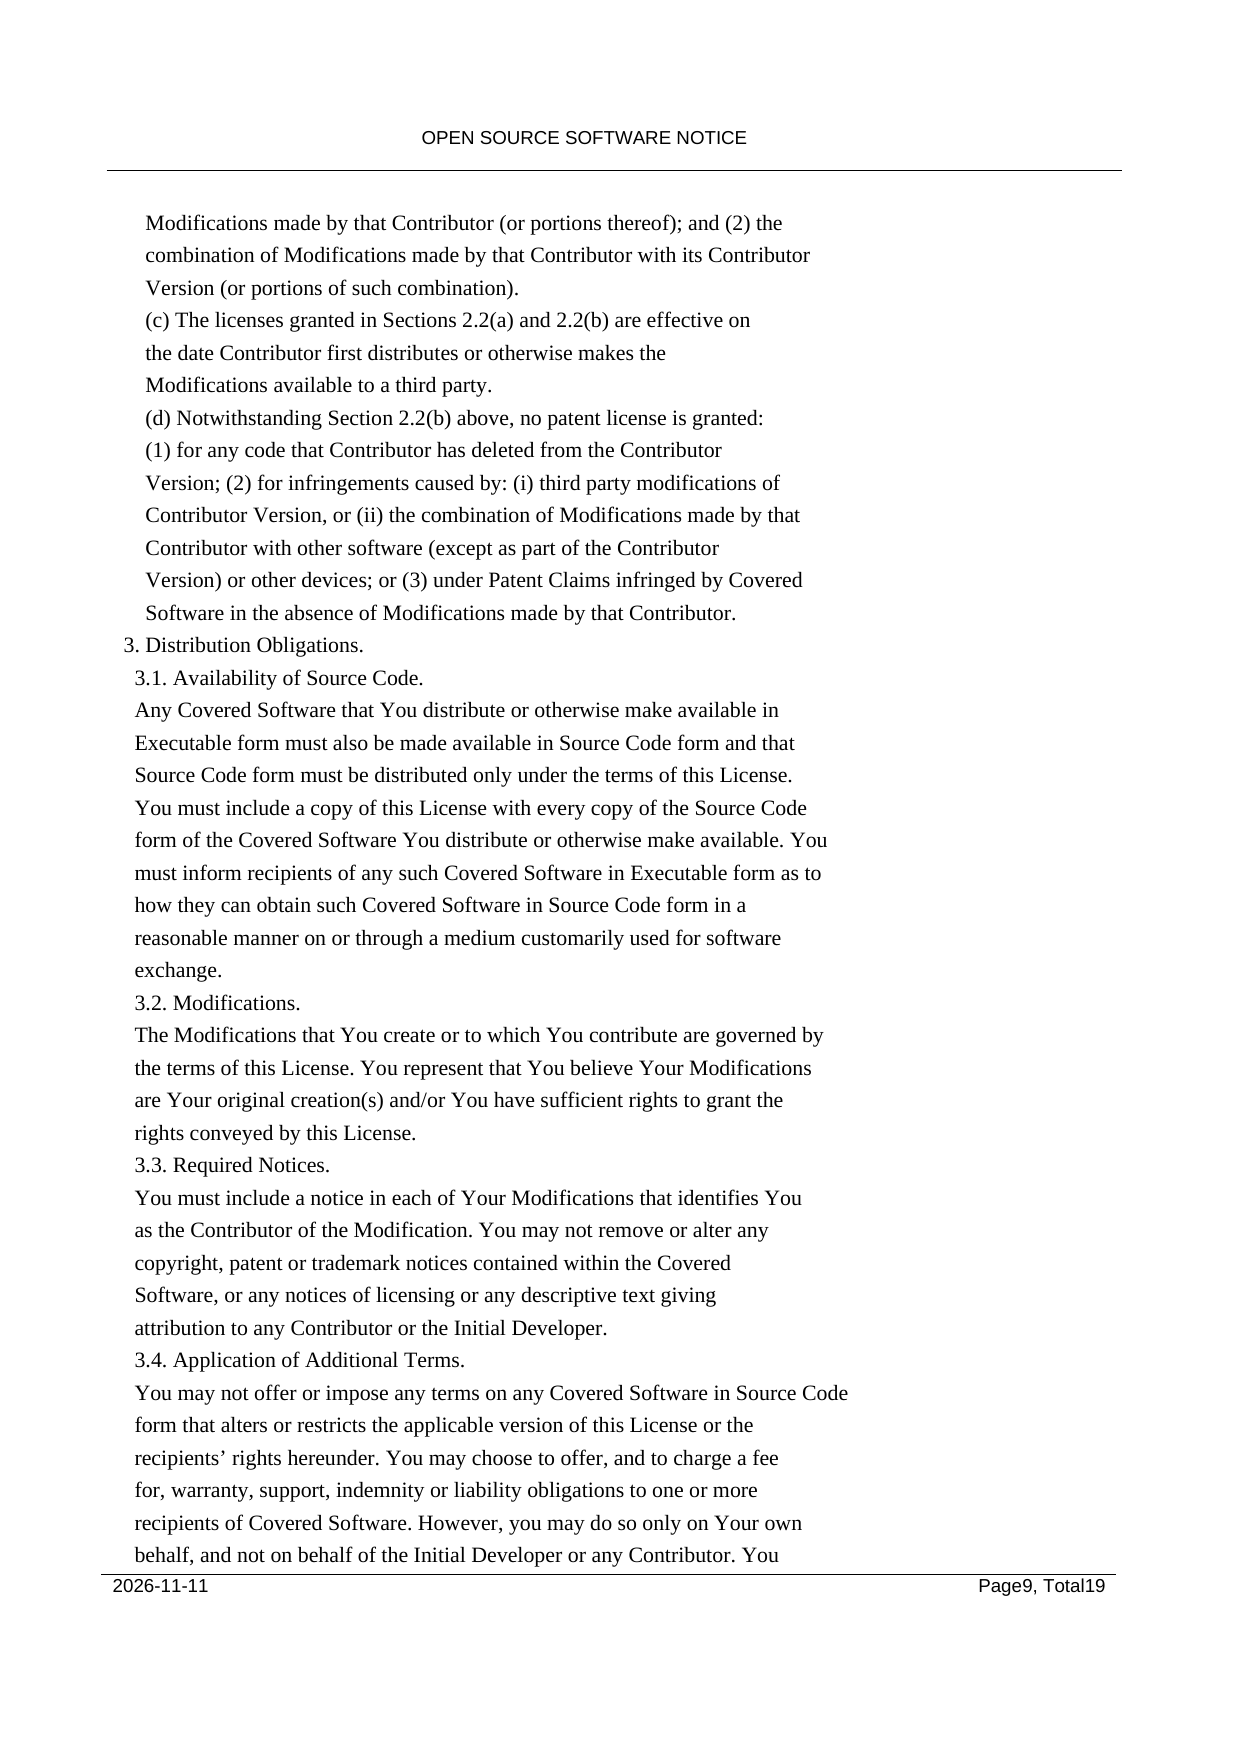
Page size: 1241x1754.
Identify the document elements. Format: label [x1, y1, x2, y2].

text [112, 206, 1128, 1571]
